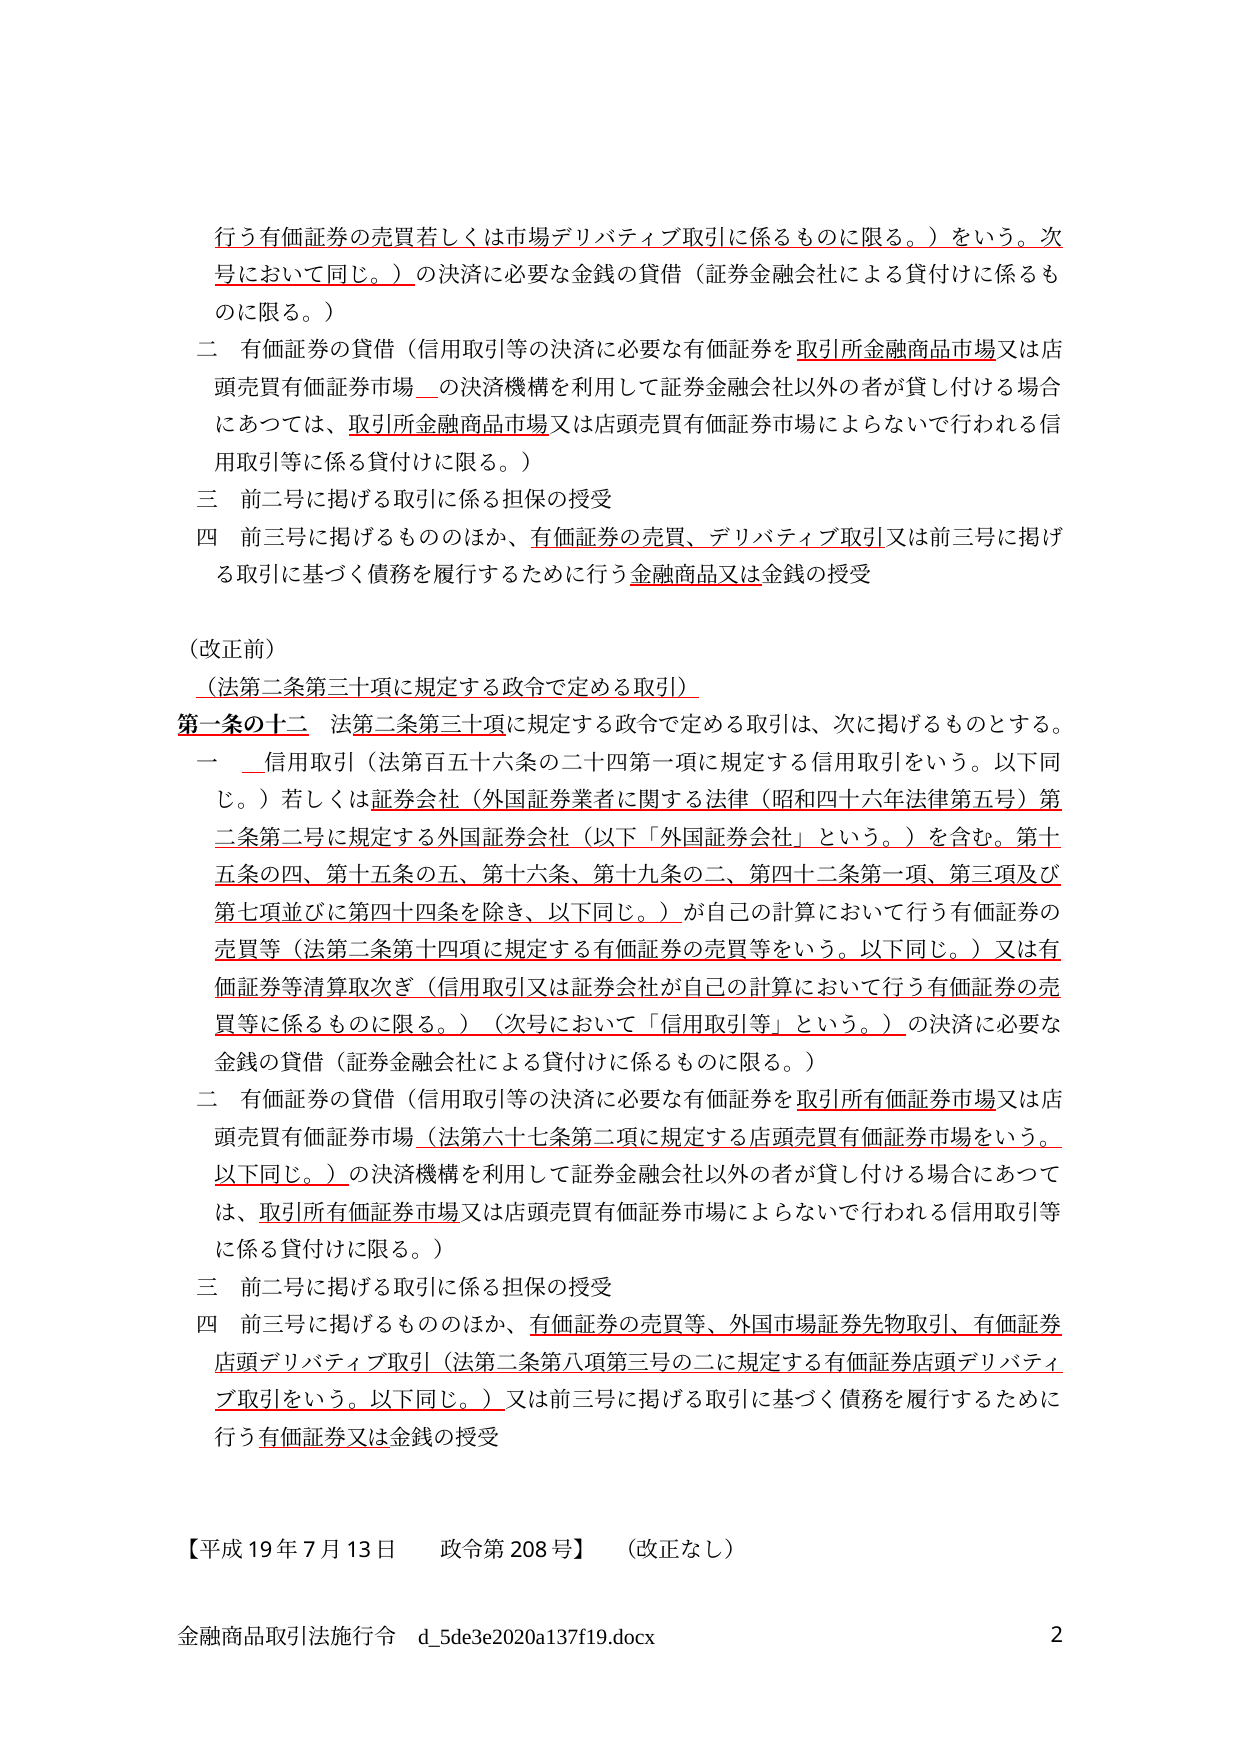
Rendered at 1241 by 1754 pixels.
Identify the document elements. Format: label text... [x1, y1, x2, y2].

text 三 前二号に掲げる取引に係る担保の授受 [196, 479, 1063, 517]
text 一 信用取引（法第百五十六条の二十四第一項に規定する信用取引をいう。以下同じ。）若しくは証券会社（外国証券業者に関する法律（昭和四十六年法律第五号）第二条第二号に規定する外国証券会社（以下「外国証券会社」という。）を含む。第十五条の四、第十五条の五、第十六条、第十九条の二、第四十二条第一項、第三項及び第七項並びに第四十四条を除き、以下同じ。）が自己の計算において行う有価証券の売買等（法第二条第十四項に規定する有価証券の売買等をいう。以下同じ。）又は有価証券等清算取次ぎ（信用取引又は証券会社が自己の計算において行う有価証券の売買等に係るものに限る。）（次号において「信用取引等」という。）の決済に必要な金銭の貸借（証券金融会社による貸付けに係るものに限る。） [196, 742, 1063, 1079]
text （法第二条第三十項に規定する政令で定める取引） [196, 667, 1063, 704]
text 三 前二号に掲げる取引に係る担保の授受 [196, 1267, 1063, 1304]
text 二 有価証券の貸借（信用取引等の決済に必要な有価証券を取引所有価証券市場又は店頭売買有価証券市場（法第六十七条第二項に規定する店頭売買有価証券市場をいう。以下同じ。）の決済機構を利用して証券金融会社以外の者が貸し付ける場合にあつては、取引所有価証券市場又は店頭売買有価証券市場によらないで行われる信用取引等に係る貸付けに限る。） [196, 1079, 1063, 1267]
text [196, 217, 1063, 329]
text 第一条の十二 法第二条第三十項に規定する政令で定める取引は、次に掲げるものとする。 [177, 704, 1063, 742]
text 【平成19年7月13日 政令第208号】 （改正なし） [177, 1529, 1063, 1567]
text （改正前） [177, 629, 1063, 667]
text 四 前三号に掲げるもののほか、有価証券の売買、デリバティブ取引又は前三号に掲げる取引に基づく債務を履行するために行う金融商品又は金銭の授受 [196, 517, 1063, 592]
text 二 有価証券の貸借（信用取引等の決済に必要な有価証券を取引所金融商品市場又は店頭売買有価証券市場 の決済機構を利用して証券金融会社以外の者が貸し付ける場合にあつては、取引所金融商品市場又は店頭売買有価証券市場によらないで行われる信用取引等に係る貸付けに限る。） [196, 329, 1063, 479]
text 四 前三号に掲げるもののほか、有価証券の売買等、外国市場証券先物取引、有価証券店頭デリバティブ取引（法第二条第八項第三号の二に規定する有価証券店頭デリバティブ取引をいう。以下同じ。）又は前三号に掲げる取引に基づく債務を履行するために行う有価証券又は金銭の授受 [196, 1304, 1063, 1454]
